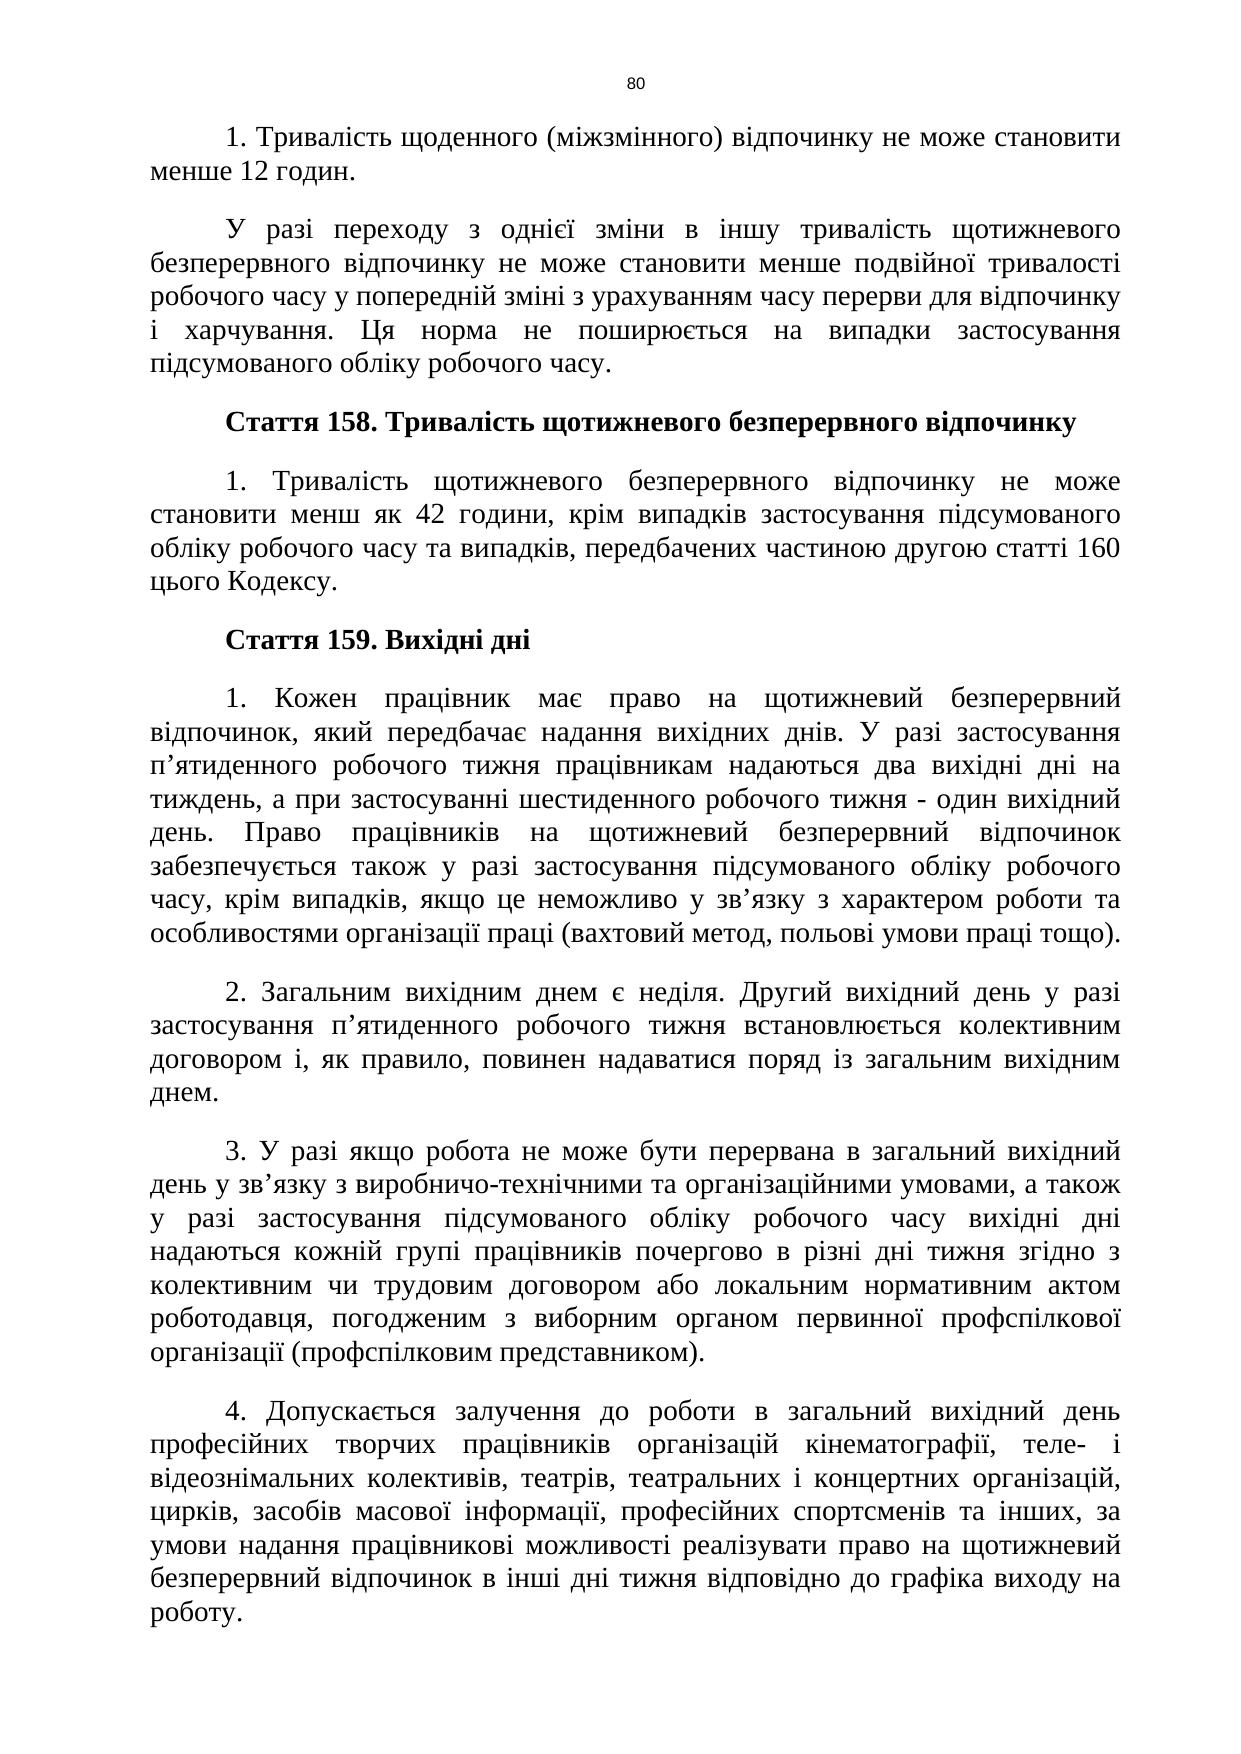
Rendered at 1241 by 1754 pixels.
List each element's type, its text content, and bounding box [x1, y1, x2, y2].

text Стаття 159. Вихідні дні [150, 622, 1122, 655]
text 1. Тривалість щотижневого безперервного відпочинку не може становити менш як 42 години, крім випадків застосування підсумованого обліку робочого часу та випадків, передбачених частиною другою статті 160 цього Кодексу. [150, 463, 1122, 597]
text Стаття 158. Тривалість щотижневого безперервного відпочинку [150, 404, 1122, 438]
text 4. Допускається залучення до роботи в загальний вихідний день професійних творчих працівників організацій кінематографії, теле- і відеознімальних колективів, театрів, театральних і концертних організацій, цирків, засобів масової інформації, професійних спортсменів та інших, за умови надання працівникові можливості реалізувати право на щотижневий безперервний відпочинок в інші дні тижня відповідно до графіка виходу на роботу. [150, 1393, 1122, 1627]
text 1. Кожен працівник має право на щотижневий безперервний відпочинок, який передбачає надання вихідних днів. У разі застосування п’ятиденного робочого тижня працівникам надаються два вихідні дні на тиждень, а при застосуванні шестиденного робочого тижня - один вихідний день. Право працівників на щотижневий безперервний відпочинок забезпечується також у разі застосування підсумованого обліку робочого часу, крім випадків, якщо це неможливо у зв’язку з характером роботи та особливостями організації праці (вахтовий метод, польові умови праці тощо). [150, 680, 1122, 949]
text У разі переходу з однієї зміни в іншу тривалість щотижневого безперервного відпочинку не може становити менше подвійної тривалості робочого часу у попередній зміні з урахуванням часу перерви для відпочинку і харчування. Ця норма не поширюється на випадки застосування підсумованого обліку робочого часу. [150, 211, 1122, 379]
text 1. Тривалість щоденного (міжзмінного) відпочинку не може становити менше 12 годин. [150, 119, 1122, 186]
text 2. Загальним вихідним днем є неділя. Другий вихідний день у разі застосування п’ятиденного робочого тижня встановлюється колективним договором і, як правило, повинен надаватися поряд із загальним вихідним днем. [150, 974, 1122, 1108]
text 3. У разі якщо робота не може бути перервана в загальний вихідний день у зв’язку з виробничо-технічними та організаційними умовами, а також у разі застосування підсумованого обліку робочого часу вихідні дні надаються кожній групі працівників почергово в різні дні тижня згідно з колективним чи трудовим договором або локальним нормативним актом роботодавця, погодженим з виборним органом первинної профспілкової організації (профспілковим представником). [150, 1133, 1122, 1368]
